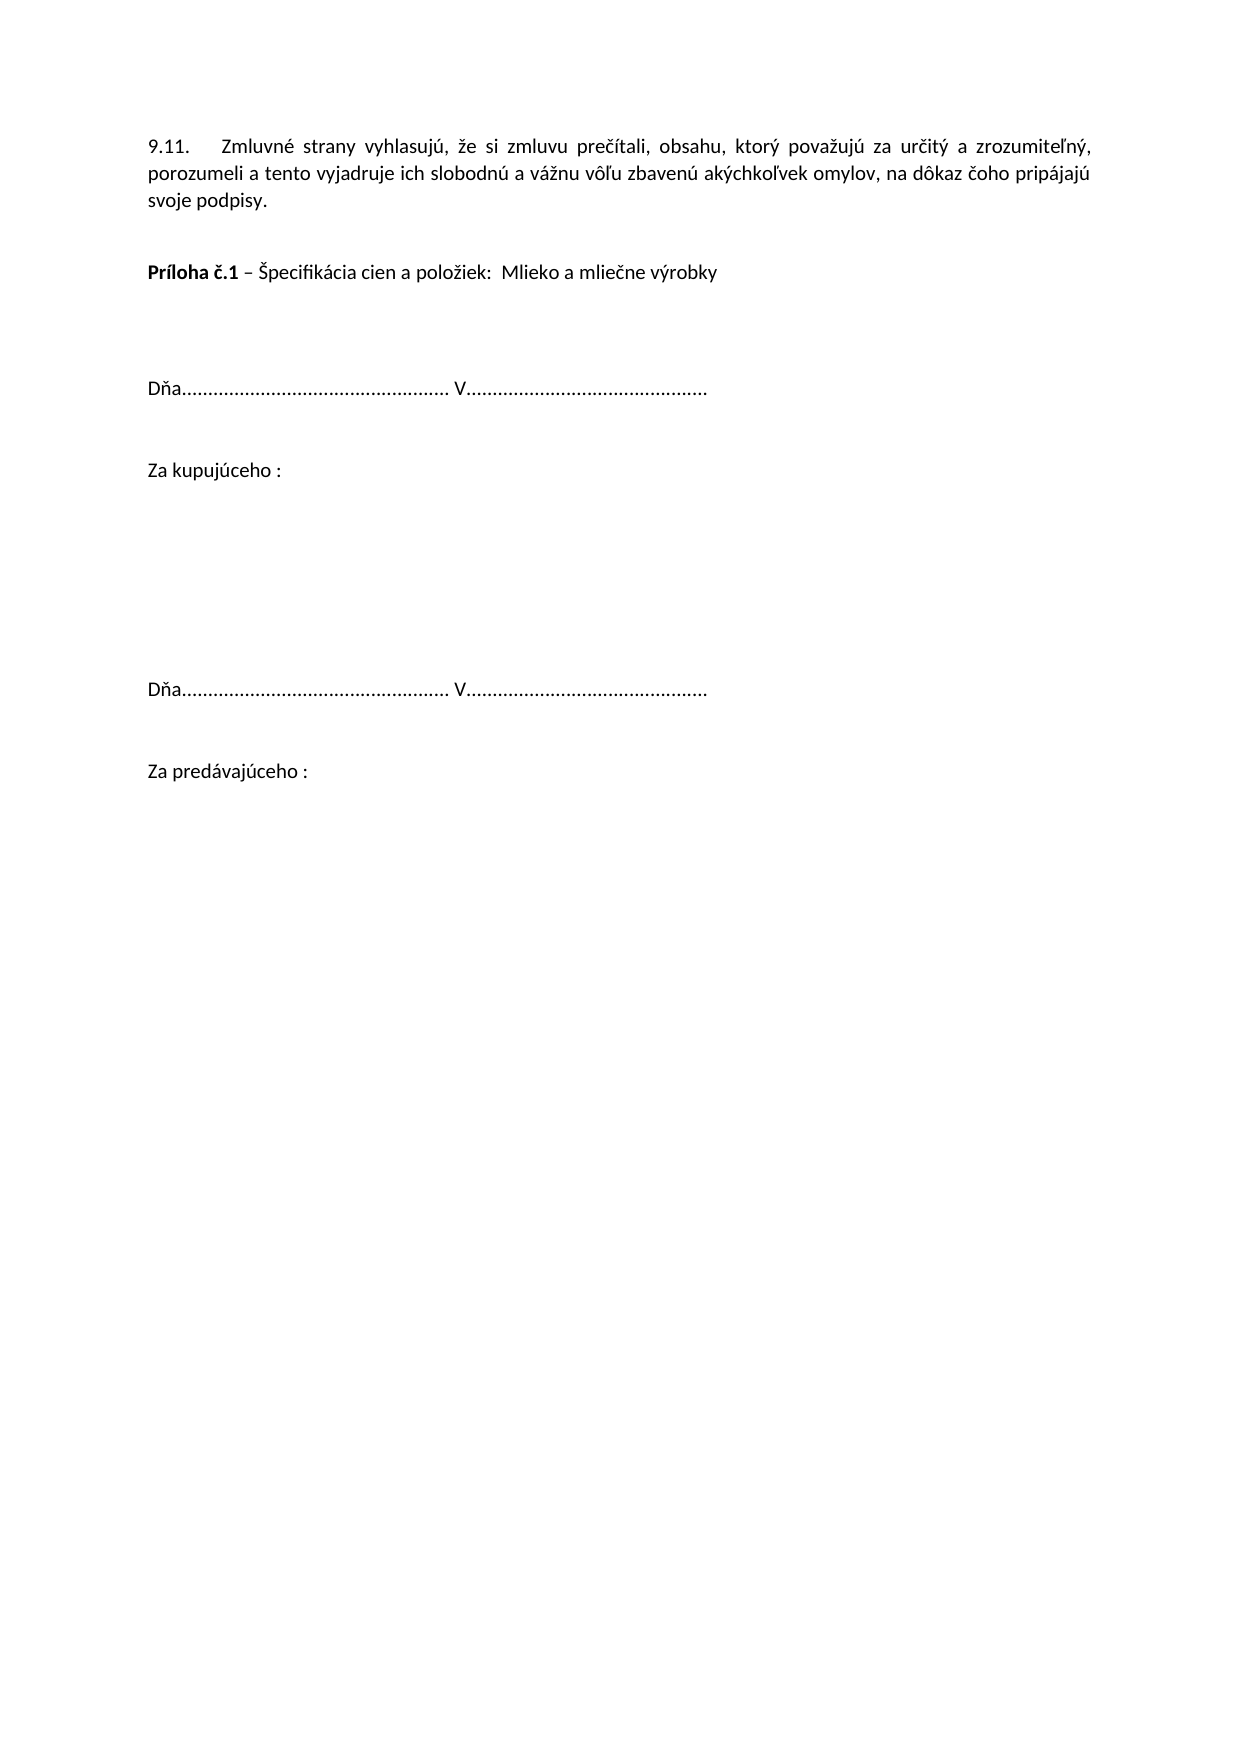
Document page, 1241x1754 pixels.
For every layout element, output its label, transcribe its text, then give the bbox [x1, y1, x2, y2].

list Za kupujúceho : [148, 457, 1093, 482]
text Príloha č.1 – Špecifikácia cien a položiek: Mlieko a mliečne výrobky [148, 259, 1093, 284]
text Dňa................................................... V.............................................. [148, 676, 1093, 701]
text Dňa................................................... V.............................................. [148, 375, 1093, 400]
text Za predávajúceho : [148, 758, 1093, 784]
list Zmluvné strany vyhlasujú, že si zmluvu prečítali, obsahu, ktorý považujú za určitý a zrozumiteľný, porozumeli a tento vyjadruje ich slobodnú a vážnu vôľu zbavenú akýchkoľvek omylov, na dôkaz čoho pripájajú svoje podpisy. [148, 133, 1093, 213]
